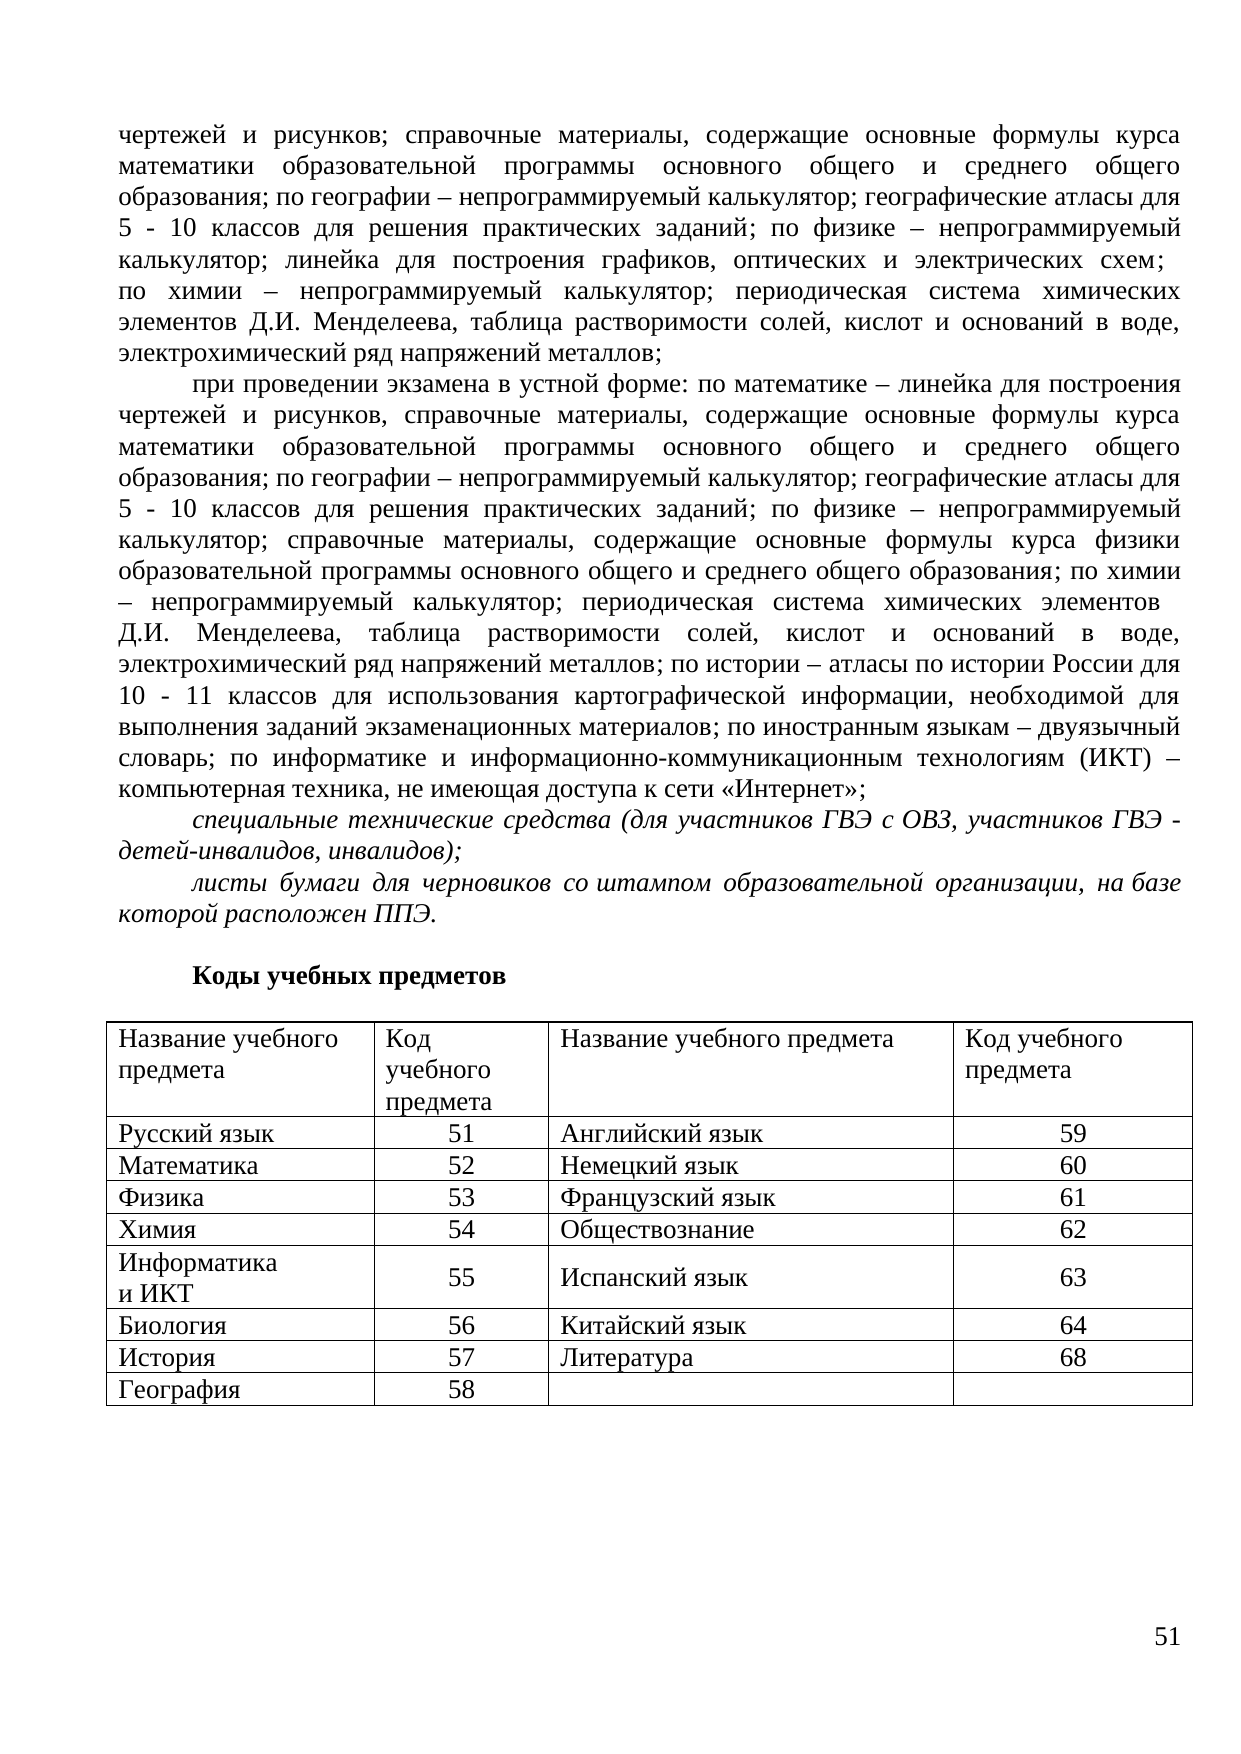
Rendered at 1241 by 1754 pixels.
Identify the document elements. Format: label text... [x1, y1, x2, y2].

table_cell Испанский язык [549, 1246, 953, 1308]
table_cell 63 [954, 1246, 1192, 1308]
table_cell 56 [375, 1309, 548, 1340]
text листы бумаги для черновиков со штампом образовательной организации, на базе которой расположен ППЭ. [118, 866, 1181, 928]
table_cell Литература [549, 1341, 953, 1372]
table_cell Химия [107, 1214, 374, 1244]
table_cell 64 [954, 1309, 1192, 1340]
text при проведении экзамена в устной форме: по математике – линейка для построения чертежей и рисунков, справочные материалы, содержащие основные формулы курса математики образовательной программы основного общего и среднего общего образования; по географии – непрограммируемый калькулятор; географические атласы для 5 - 10 классов для решения практических заданий; по физике – непрограммируемый калькулятор; справочные материалы, содержащие основные формулы курса физики образовательной программы основного общего и среднего общего образования; по химии – непрограммируемый калькулятор; периодическая система химических элементов Д.И. Менделеева, таблица растворимости солей, кислот и оснований в воде, электрохимический ряд напряжений металлов; по истории – атласы по истории России для 10 - 11 классов для использования картографической информации, необходимой для выполнения заданий экзаменационных материалов; по иностранным языкам – двуязычный словарь; по информатике и информационно-коммуникационным технологиям (ИКТ) – компьютерная техника, не имеющая доступа к сети «Интернет»; [118, 367, 1181, 803]
table_header Код учебного предмета [954, 1023, 1192, 1116]
table_cell [549, 1373, 953, 1404]
table_cell 57 [375, 1341, 548, 1372]
table_cell Биология [107, 1309, 374, 1340]
table_cell Физика [107, 1181, 374, 1212]
table_cell 59 [954, 1117, 1192, 1148]
table_cell Русский язык [107, 1117, 374, 1148]
table_cell Немецкий язык [549, 1149, 953, 1180]
table_cell Обществознание [549, 1214, 953, 1244]
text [118, 118, 1181, 367]
table_cell 62 [954, 1214, 1192, 1244]
table_header Название учебного предмета [549, 1023, 953, 1116]
text специальные технические средства (для участников ГВЭ с ОВЗ, участников ГВЭ -детей-инвалидов, инвалидов); [118, 803, 1181, 866]
table_cell История [107, 1341, 374, 1372]
table_cell Информатика и ИКТ [107, 1246, 374, 1308]
table_cell 61 [954, 1181, 1192, 1212]
table_cell 58 [375, 1373, 548, 1404]
table_cell 54 [375, 1214, 548, 1244]
table_cell География [107, 1373, 374, 1404]
table_cell Китайский язык [549, 1309, 953, 1340]
table_cell 60 [954, 1149, 1192, 1180]
table_header Название учебного предмета [107, 1023, 374, 1116]
table_cell [954, 1373, 1192, 1404]
table_cell Французский язык [549, 1181, 953, 1212]
table_cell 68 [954, 1341, 1192, 1372]
table_cell 55 [375, 1246, 548, 1308]
table_header Код учебного предмета [375, 1023, 548, 1116]
table_cell 51 [375, 1117, 548, 1148]
text Коды учебных предметов [118, 959, 1181, 990]
table_cell Математика [107, 1149, 374, 1180]
table_cell 52 [375, 1149, 548, 1180]
table_cell 53 [375, 1181, 548, 1212]
table_cell Английский язык [549, 1117, 953, 1148]
